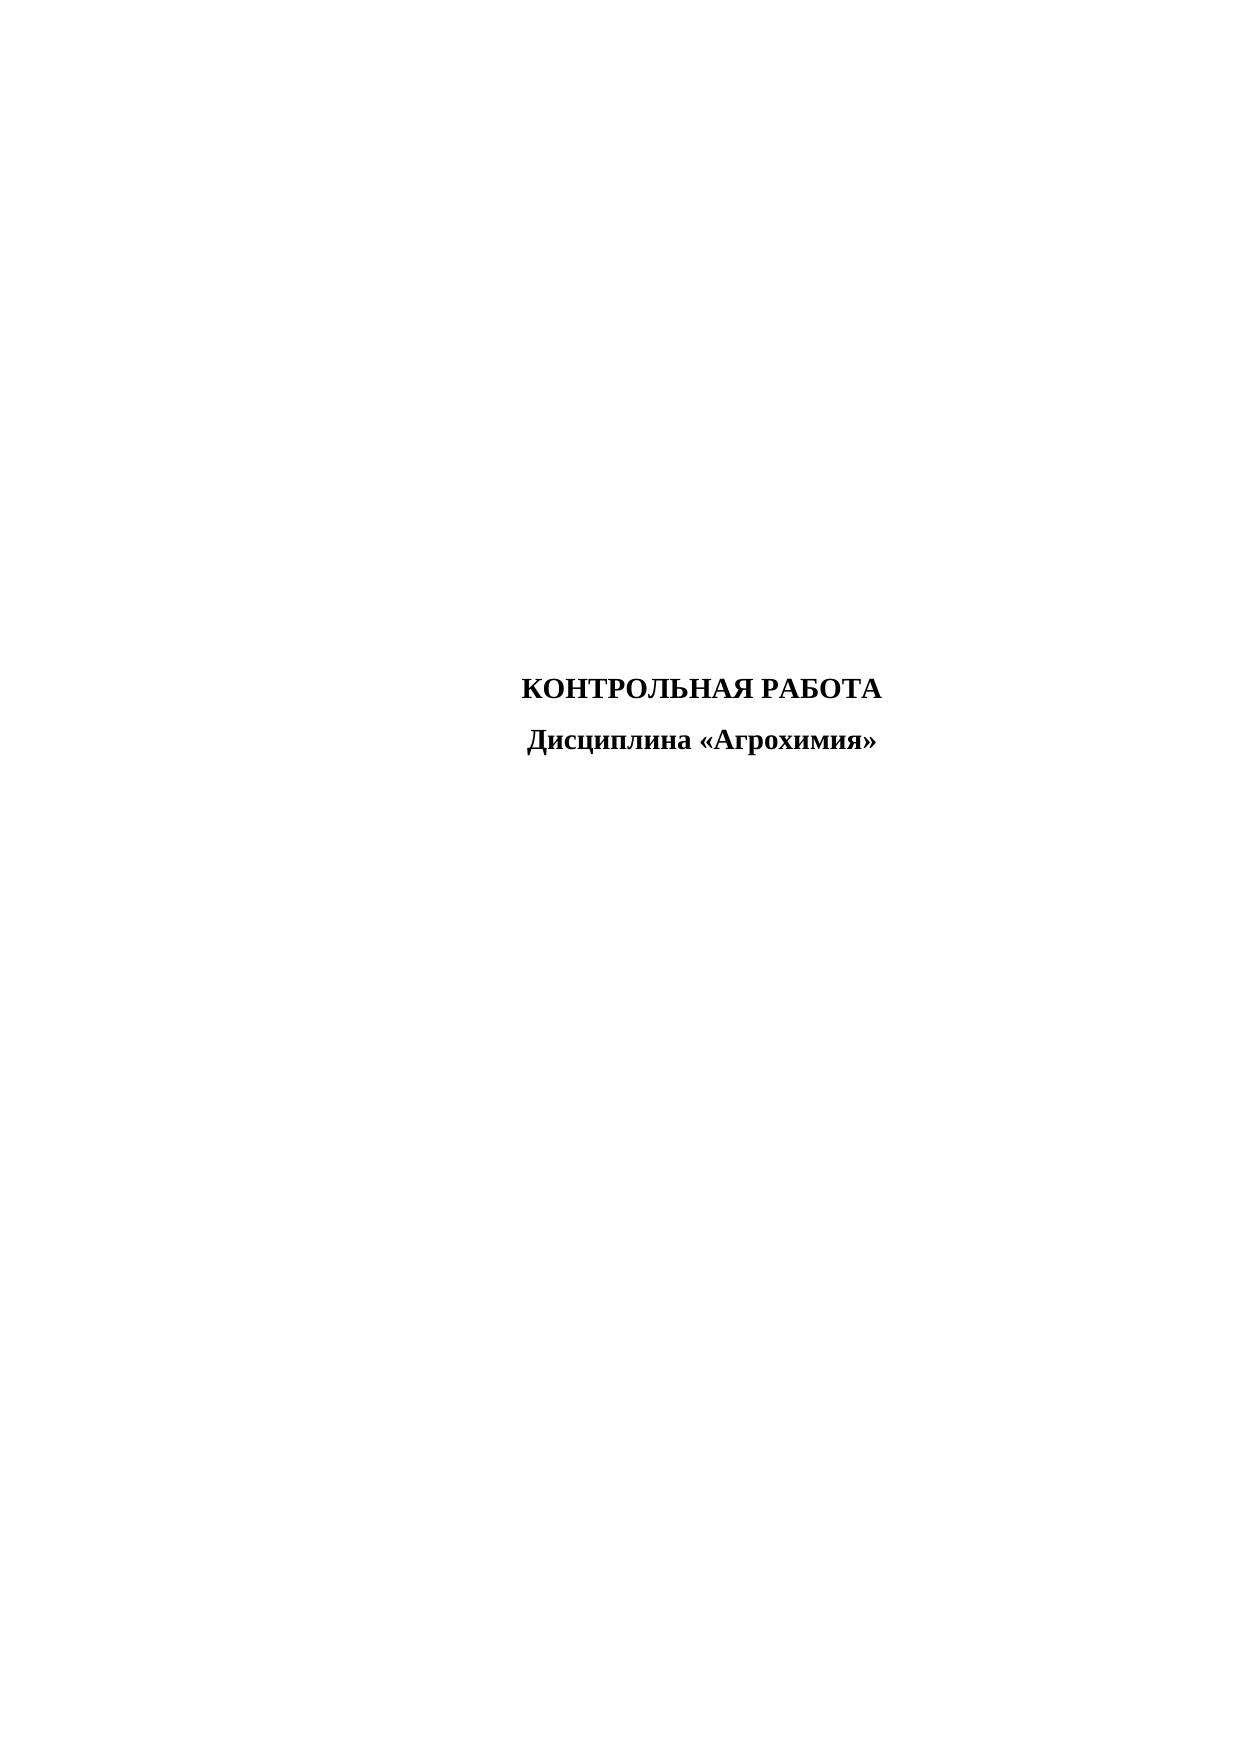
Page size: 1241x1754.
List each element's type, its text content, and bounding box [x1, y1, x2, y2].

text Дисциплина «Агрохимия» [177, 722, 1152, 755]
text КОНТРОЛЬНАЯ РАБОТА [177, 672, 1152, 705]
